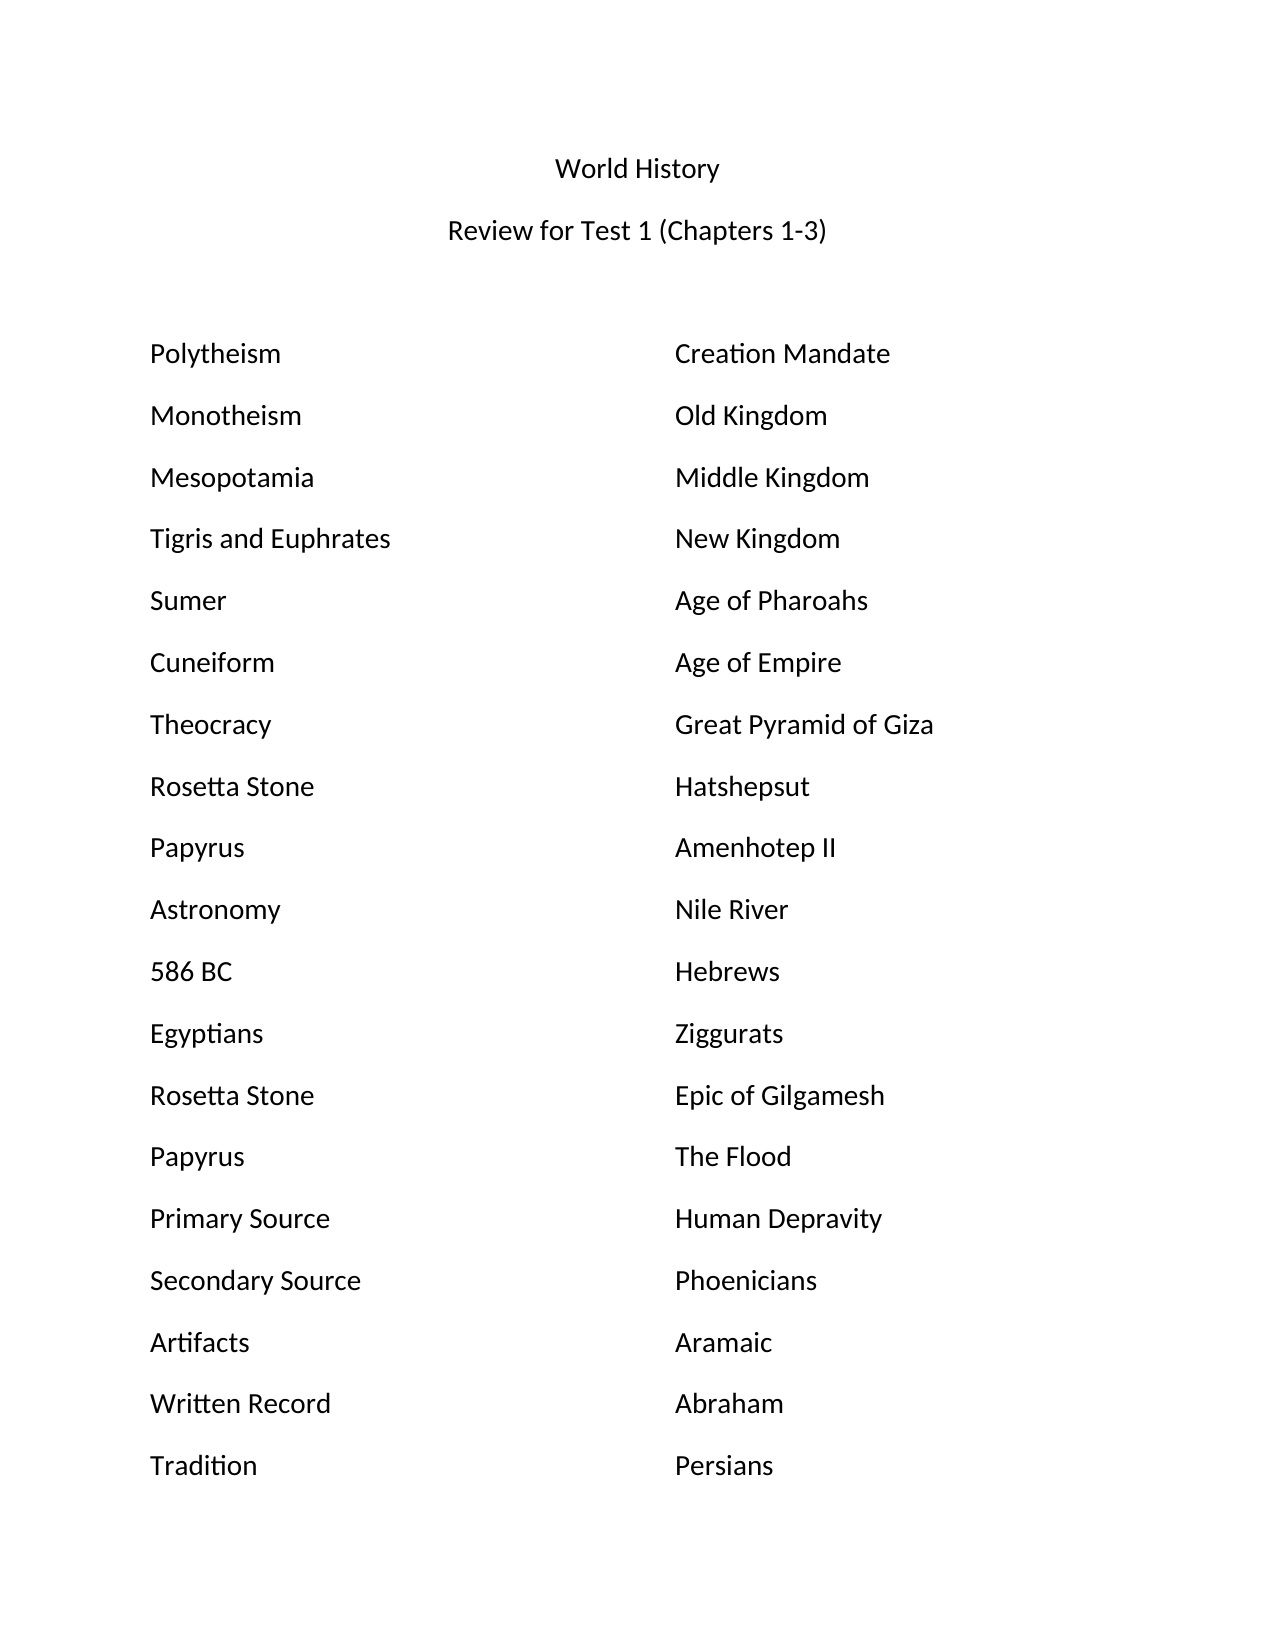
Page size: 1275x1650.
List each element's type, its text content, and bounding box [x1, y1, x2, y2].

text Creation Mandate [675, 335, 1125, 371]
text Written Record [150, 1385, 600, 1421]
text Hebrews [675, 953, 1125, 989]
text Review for Test 1 (Chapters 1-3) [150, 212, 1125, 247]
text Egyptians [150, 1015, 600, 1050]
text Astronomy [150, 891, 600, 927]
text Rosetta Stone [150, 1077, 600, 1112]
text Artifacts [150, 1324, 600, 1359]
text Age of Pharoahs [675, 582, 1125, 618]
text Rosetta Stone [150, 768, 600, 803]
text Hatshepsut [675, 768, 1125, 803]
text Old Kingdom [675, 397, 1125, 433]
text Epic of Gilgamesh [675, 1077, 1125, 1112]
text Sumer [150, 582, 600, 618]
text Papyrus [150, 829, 600, 865]
text Mesopotamia [150, 459, 600, 494]
text Nile River [675, 891, 1125, 927]
text Papyrus [150, 1138, 600, 1174]
text Age of Empire [675, 644, 1125, 680]
text Amenhotep II [675, 829, 1125, 865]
text Primary Source [150, 1200, 600, 1236]
text New Kingdom [675, 521, 1125, 556]
text World History [150, 150, 1125, 186]
text 586 BC [150, 953, 600, 989]
text Great Pyramid of Giza [675, 706, 1125, 742]
text Secondary Source [150, 1262, 600, 1297]
text Human Depravity [675, 1200, 1125, 1236]
text Middle Kingdom [675, 459, 1125, 494]
text Polytheism [150, 335, 600, 371]
text Phoenicians [675, 1262, 1125, 1297]
text Persians [675, 1447, 1125, 1483]
text Tradition [150, 1447, 600, 1483]
text Tigris and Euphrates [150, 521, 600, 556]
text Aramaic [675, 1324, 1125, 1359]
text Cuneiform [150, 644, 600, 680]
text Abraham [675, 1385, 1125, 1421]
text Monotheism [150, 397, 600, 433]
text Theocracy [150, 706, 600, 742]
text Ziggurats [675, 1015, 1125, 1050]
text The Flood [675, 1138, 1125, 1174]
